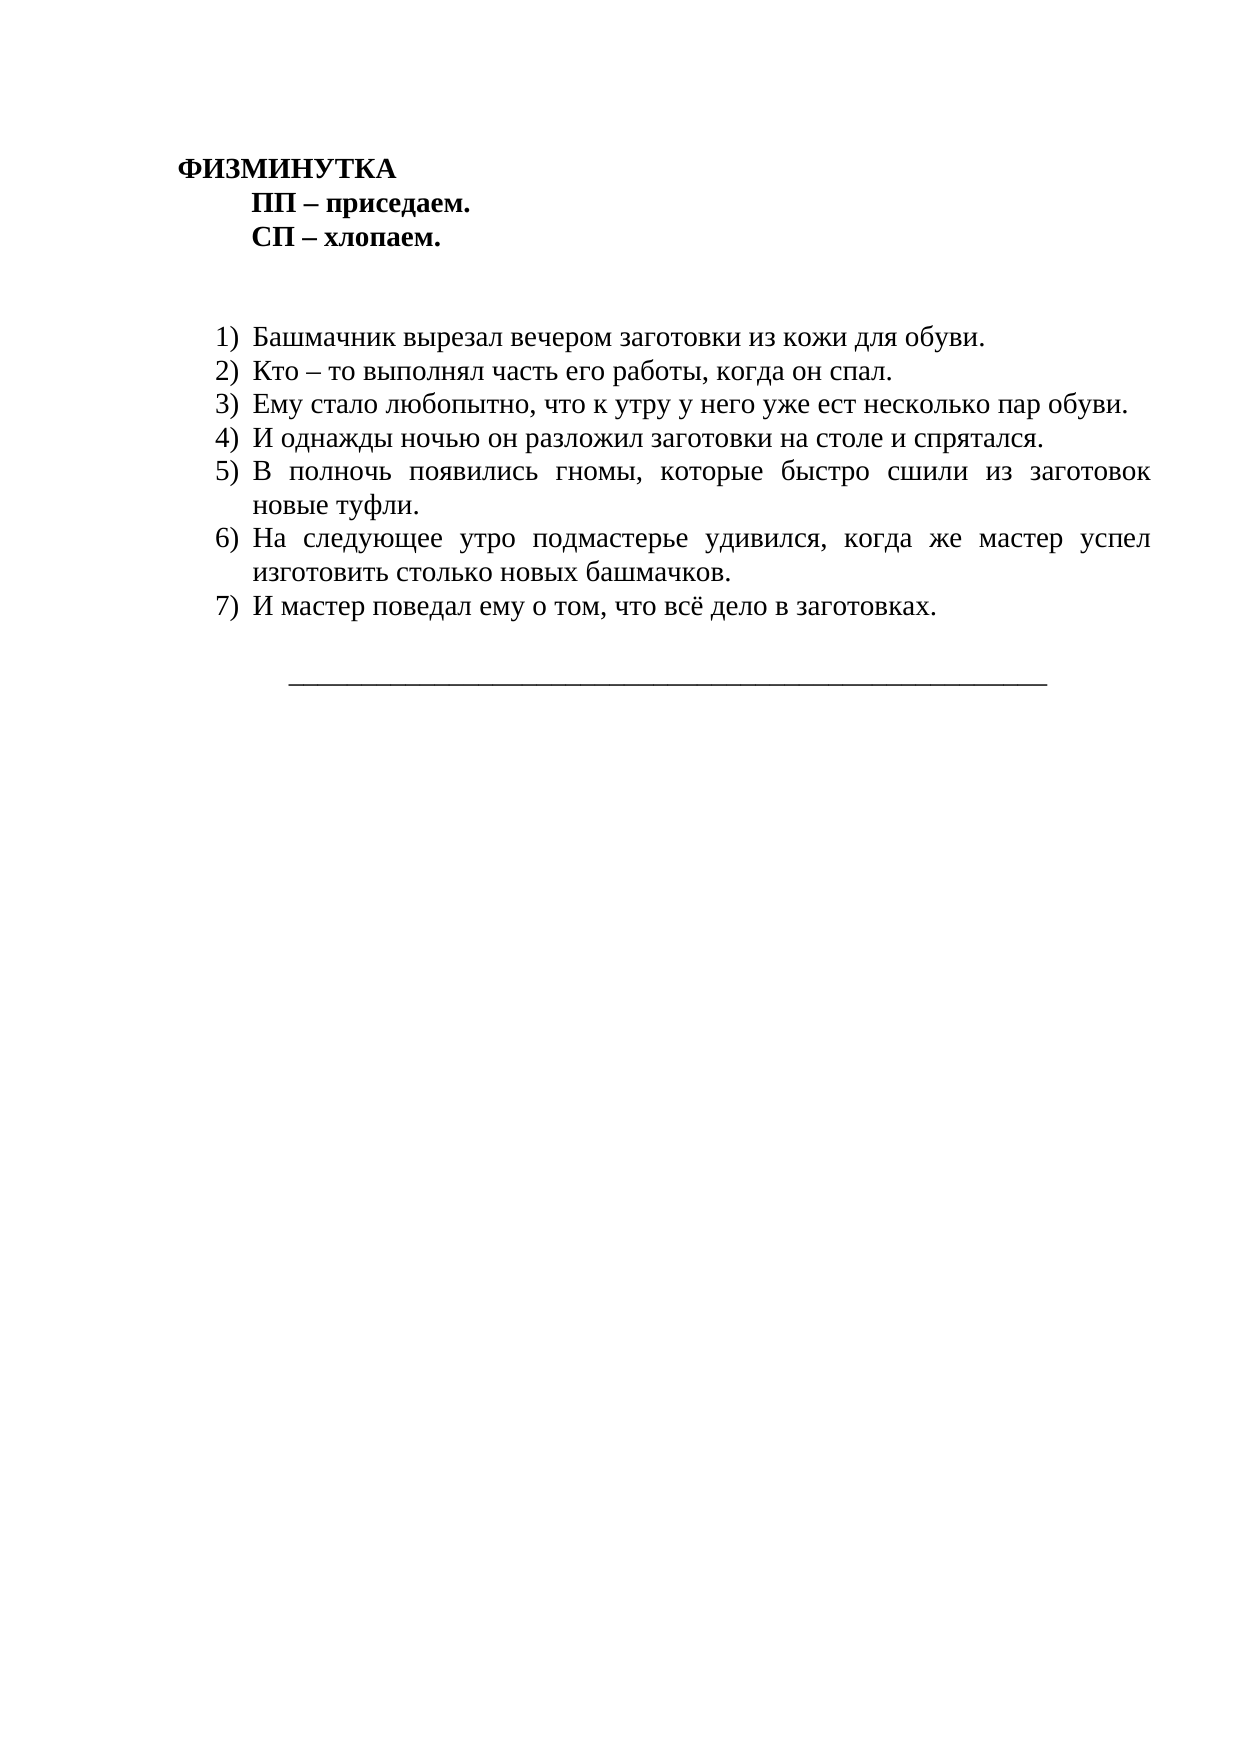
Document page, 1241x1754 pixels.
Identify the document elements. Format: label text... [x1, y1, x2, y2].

list Ему стало любопытно, что к утру у него уже ест несколько пар обуви. [215, 386, 1152, 420]
text ПП – приседаем. [177, 185, 1152, 219]
text ФИЗМИНУТКА [177, 152, 1152, 185]
list И однажды ночью он разложил заготовки на столе и спрятался. [215, 420, 1152, 453]
list Башмачник вырезал вечером заготовки из кожи для обуви. [215, 319, 1152, 353]
list В полночь появились гномы, которые быстро сшили из заготовок новые туфли. [215, 453, 1152, 521]
list На следующее утро подмастерье удивился, когда же мастер успел изготовить столько новых башмачков. [215, 521, 1152, 588]
text СП – хлопаем. [177, 219, 1152, 252]
list ____________________________________________________ [288, 655, 1152, 688]
list И мастер поведал ему о том, что всё дело в заготовках. [215, 588, 1152, 621]
list Кто – то выполнял часть его работы, когда он спал. [215, 353, 1152, 386]
